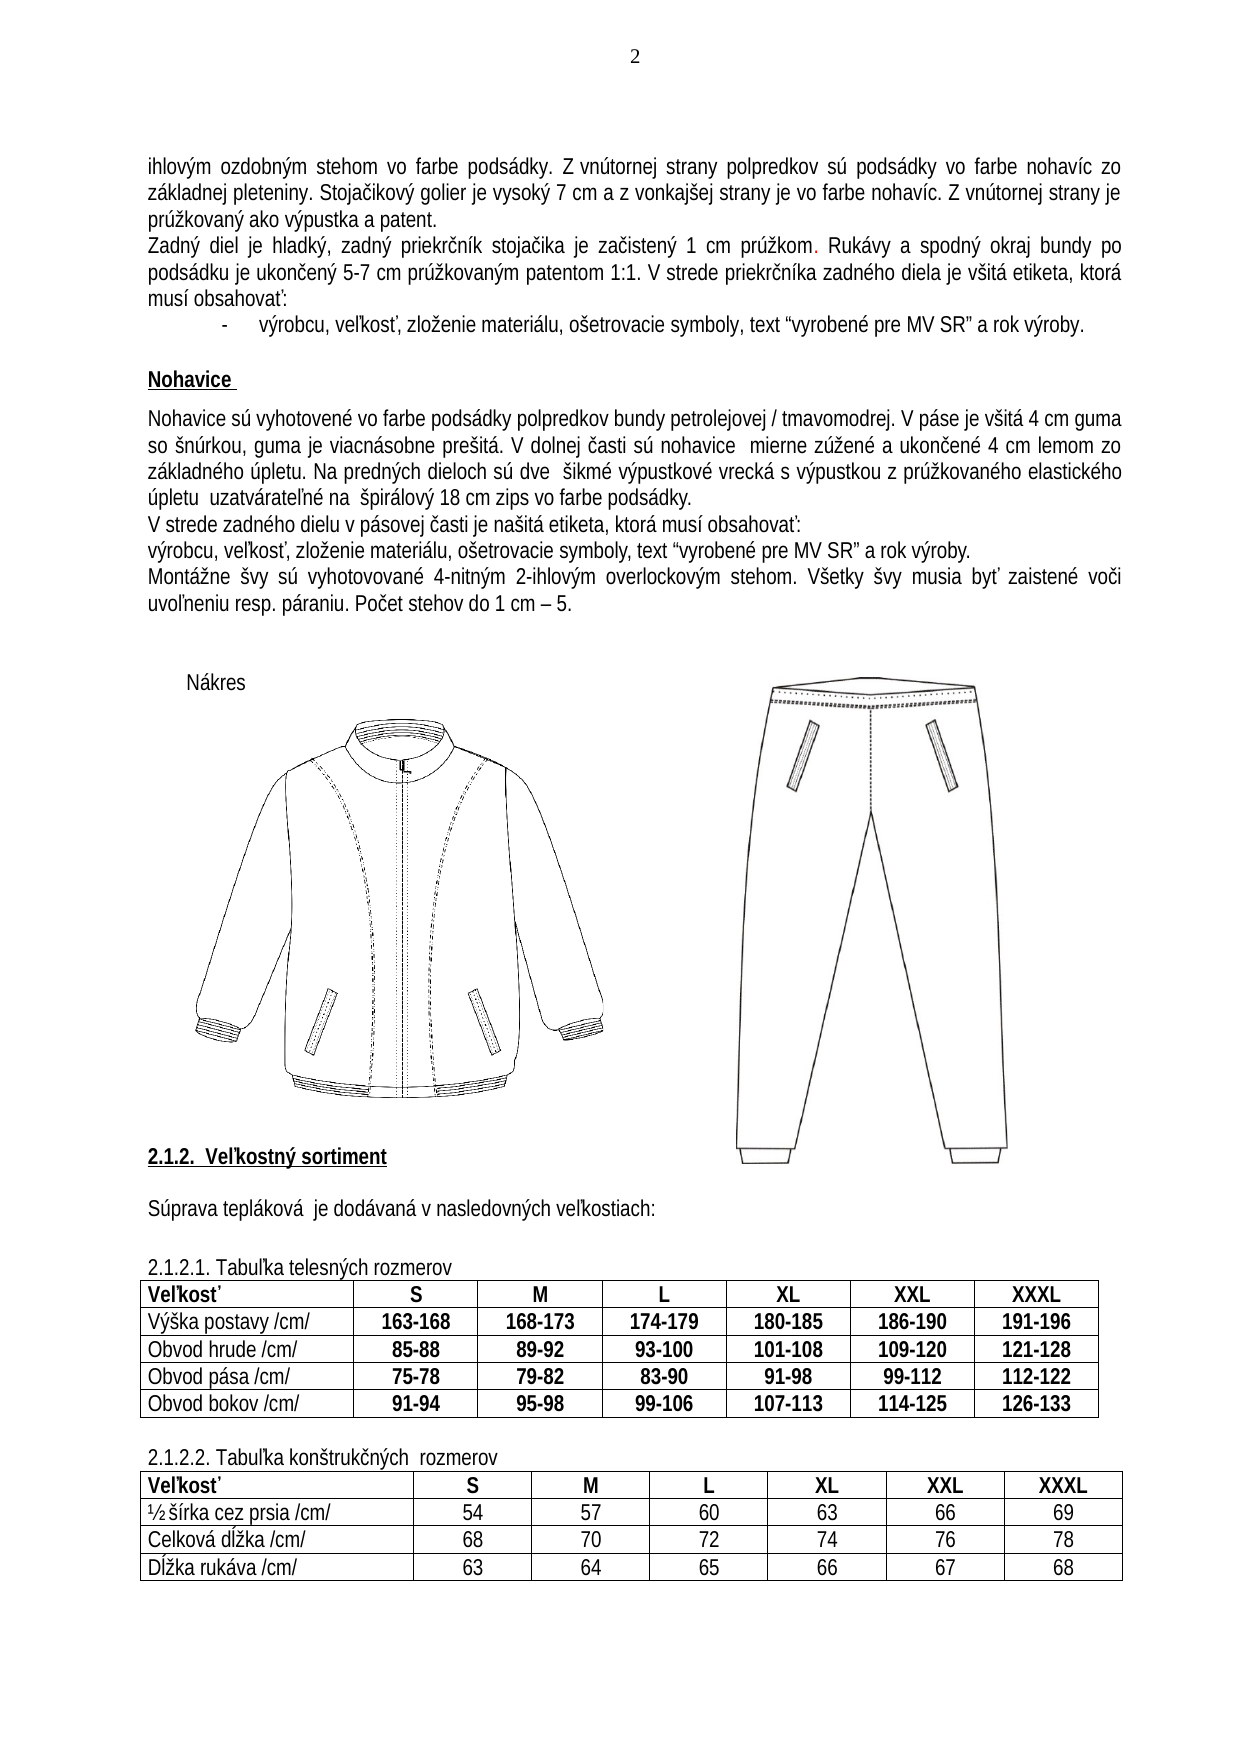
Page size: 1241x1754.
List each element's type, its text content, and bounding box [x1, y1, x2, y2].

text Nohavice sú vyhotovené vo farbe podsádky polpredkov bundy petrolejovej / tmavomodrej. V páse je všitá 4 cm guma so šnúrkou, guma je viacnásobne prešitá. V dolnej časti sú nohavice mierne zúžené a ukončené 4 cm lemom zo základného úpletu. Na predných dieloch sú dve šikmé výpustkové vrecká s výpustkou z prúžkovaného elastického úpletu uzatvárateľné na špirálový 18 cm zips vo farbe podsádky. [148, 405, 1122, 511]
table_header L [650, 1472, 767, 1498]
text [148, 153, 1122, 232]
table_cell 68 [1005, 1554, 1122, 1580]
table_cell 107-113 [727, 1390, 850, 1417]
table_cell 79-82 [478, 1363, 602, 1389]
table_cell 83-90 [603, 1363, 726, 1389]
table_cell 93-100 [603, 1336, 726, 1362]
table_cell 66 [768, 1554, 886, 1580]
table_cell 68 [414, 1526, 531, 1553]
text V strede zadného dielu v pásovej časti je našitá etiketa, ktorá musí obsahovať: [148, 511, 1122, 537]
table_cell 91-98 [727, 1363, 850, 1389]
table_cell 75-78 [354, 1363, 477, 1389]
text Zadný diel je hladký, zadný priekrčník stojačika je začistený 1 cm prúžkom. Rukávy a spodný okraj bundy po podsádku je ukončený 5-7 cm prúžkovaným patentom 1:1. V strede priekrčníka zadného diela je všitá etiketa, ktorá musí obsahovať: [148, 232, 1122, 311]
table_header M [478, 1281, 602, 1307]
picture [736, 677, 1008, 1164]
table_cell 65 [650, 1554, 767, 1580]
table_header S [354, 1281, 477, 1307]
table_cell 69 [1005, 1499, 1122, 1525]
table_cell 63 [414, 1554, 531, 1580]
table_cell Obvod pása /cm/ [141, 1363, 353, 1389]
table_cell 63 [768, 1499, 886, 1525]
table_cell 78 [1005, 1526, 1122, 1553]
table_cell 186-190 [851, 1308, 974, 1334]
table_header Veľkosť [141, 1472, 413, 1498]
table_cell 180-185 [727, 1308, 850, 1334]
table_cell ½ šírka cez prsia /cm/ [141, 1499, 413, 1525]
table_cell 99-106 [603, 1390, 726, 1417]
table_cell Obvod bokov /cm/ [141, 1390, 353, 1417]
table_cell 168-173 [478, 1308, 602, 1334]
table_cell 72 [650, 1526, 767, 1553]
table_cell 54 [414, 1499, 531, 1525]
table_header Veľkosť [141, 1281, 353, 1307]
table_cell 76 [887, 1526, 1004, 1553]
text 2.1.2.2. Tabuľka konštrukčných rozmerov [148, 1444, 1122, 1471]
table_cell 109-120 [851, 1336, 974, 1362]
table_cell 95-98 [478, 1390, 602, 1417]
table_cell 174-179 [603, 1308, 726, 1334]
table_header XL [768, 1472, 886, 1498]
text výrobcu, veľkosť, zloženie materiálu, ošetrovacie symboly, text “vyrobené pre MV SR” a rok výroby. [148, 537, 1122, 563]
table_cell 126-133 [975, 1390, 1098, 1417]
table_header XXXL [1005, 1472, 1122, 1498]
table_cell 112-122 [975, 1363, 1098, 1389]
table_header XXL [851, 1281, 974, 1307]
table_cell 91-94 [354, 1390, 477, 1417]
table_cell Dĺžka rukáva /cm/ [141, 1554, 413, 1580]
table_cell 163-168 [354, 1308, 477, 1334]
table_header L [603, 1281, 726, 1307]
subtitle Nohavice [148, 366, 1122, 393]
text 2.1.2.1. Tabuľka telesných rozmerov [148, 1253, 1122, 1280]
table_cell 64 [532, 1554, 649, 1580]
table_cell Výška postavy /cm/ [141, 1308, 353, 1334]
table_cell 191-196 [975, 1308, 1098, 1334]
table_cell 74 [768, 1526, 886, 1553]
table_header XL [727, 1281, 850, 1307]
subtitle Súprava tepláková je dodávaná v nasledovných veľkostiach: [148, 1194, 1122, 1221]
table_cell 101-108 [727, 1336, 850, 1362]
list výrobcu, veľkosť, zloženie materiálu, ošetrovacie symboly, text “vyrobené pre MV SR” a rok výroby. [221, 311, 1122, 337]
table_cell 99-112 [851, 1363, 974, 1389]
table_cell 66 [887, 1499, 1004, 1525]
table_header M [532, 1472, 649, 1498]
table_header S [414, 1472, 531, 1498]
table_cell 60 [650, 1499, 767, 1525]
table_cell Celková dĺžka /cm/ [141, 1526, 413, 1553]
table_header XXL [887, 1472, 1004, 1498]
table_cell 70 [532, 1526, 649, 1553]
table_cell 67 [887, 1554, 1004, 1580]
text 2.1.2. Veľkostný sortiment [148, 1143, 1122, 1169]
picture [195, 719, 604, 1098]
table_cell 121-128 [975, 1336, 1098, 1362]
table_cell 114-125 [851, 1390, 974, 1417]
table_header XXXL [975, 1281, 1098, 1307]
table_cell 57 [532, 1499, 649, 1525]
text Montážne švy sú vyhotovované 4-nitným 2-ihlovým overlockovým stehom. Všetky švy musia byť zaistené voči uvoľneniu resp. páraniu. Počet stehov do 1 cm – 5. [148, 563, 1122, 616]
text Nákres [148, 669, 1122, 695]
table_cell Obvod hrude /cm/ [141, 1336, 353, 1362]
table_cell 89-92 [478, 1336, 602, 1362]
table_cell 85-88 [354, 1336, 477, 1362]
